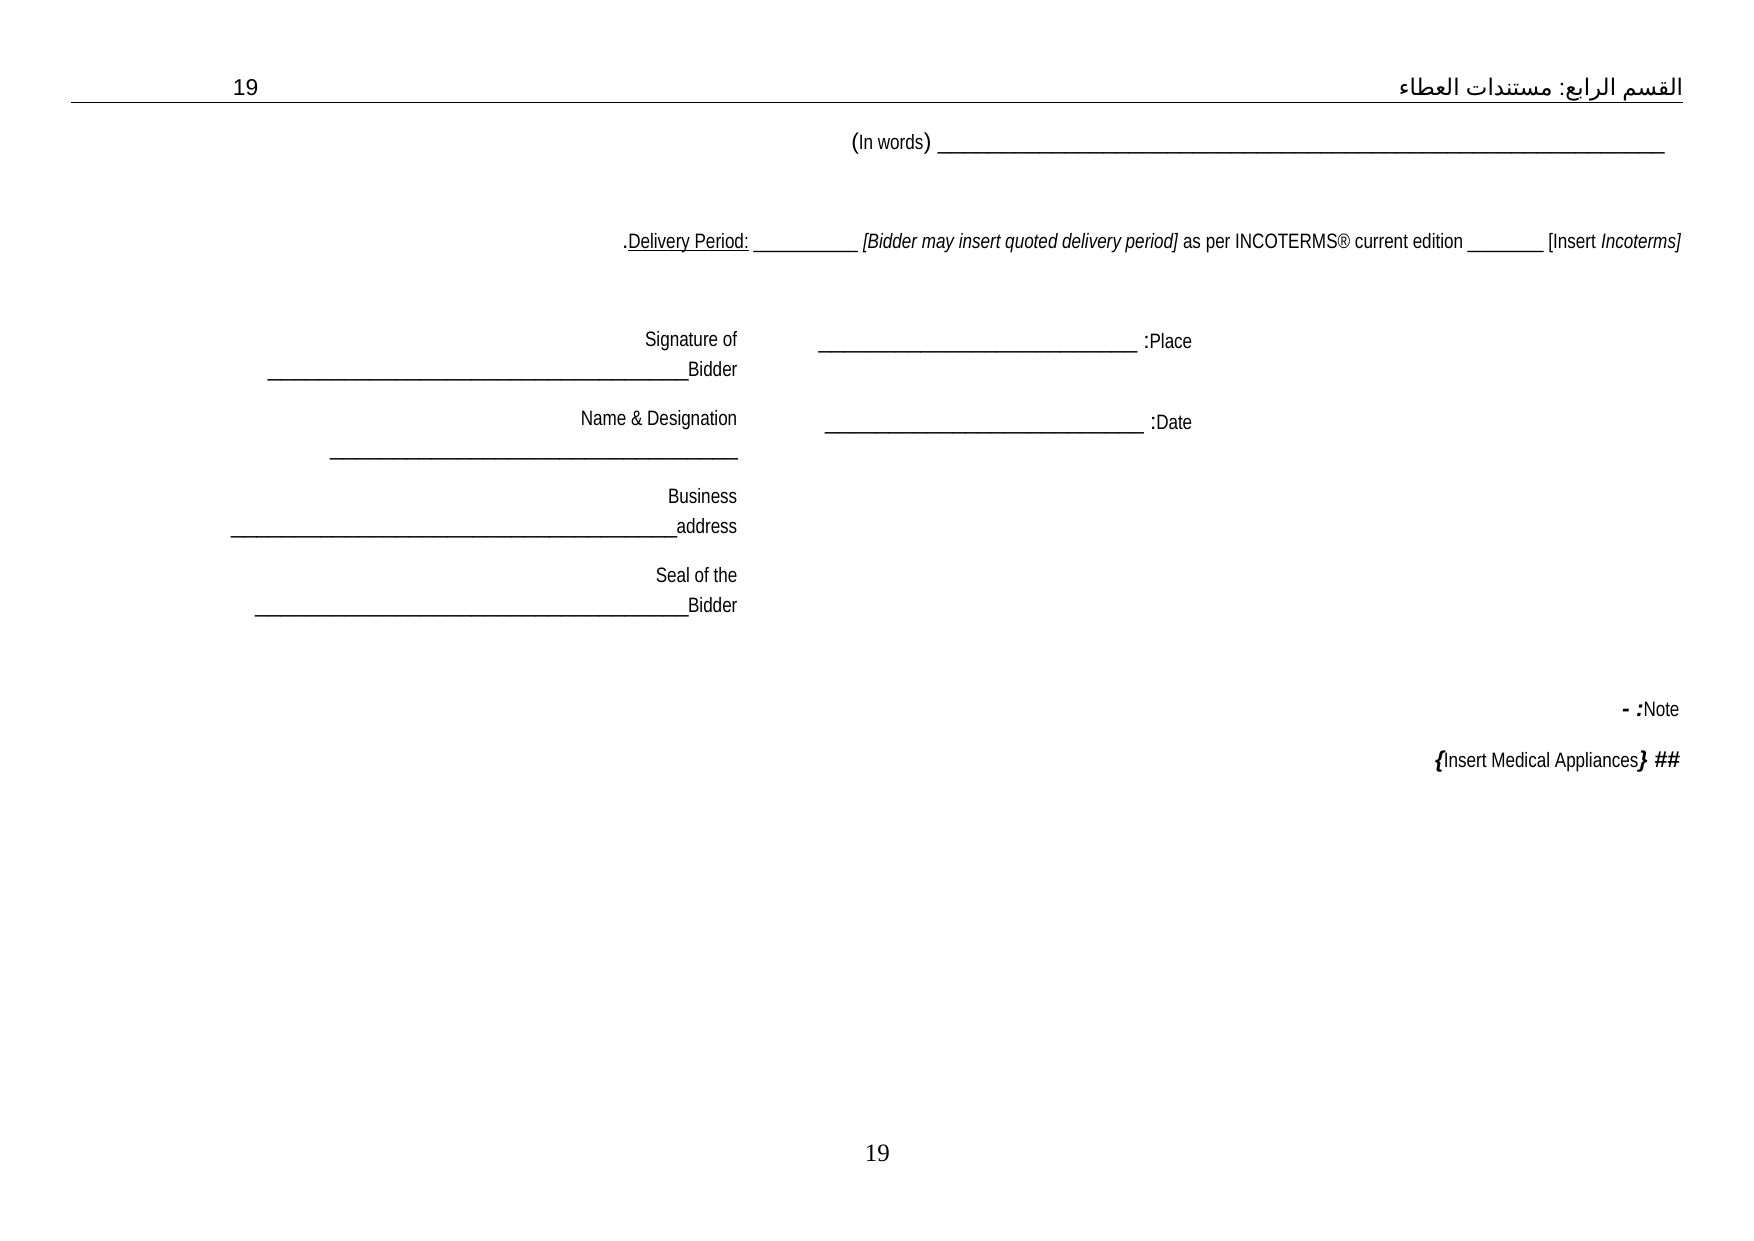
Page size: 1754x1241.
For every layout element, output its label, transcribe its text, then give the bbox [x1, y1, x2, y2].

table_header Place: _________________________ Date: _________________________ [749, 327, 1204, 642]
text Note: - [0, 695, 1679, 721]
text _________________________________________________________ (In words) [71, 128, 1683, 154]
text Delivery Period: ___________ [Bidder may insert quoted delivery period] as per INCOTERMS® current edition ________ [Insert Incoterms]. [71, 227, 1683, 254]
text ## {Insert Medical Appliances} [0, 746, 1679, 772]
table_header Signature of Bidder_________________________________ Name & Designation ________________________________ Business address___________________________________ Seal of the Bidder__________________________________ [165, 327, 749, 642]
